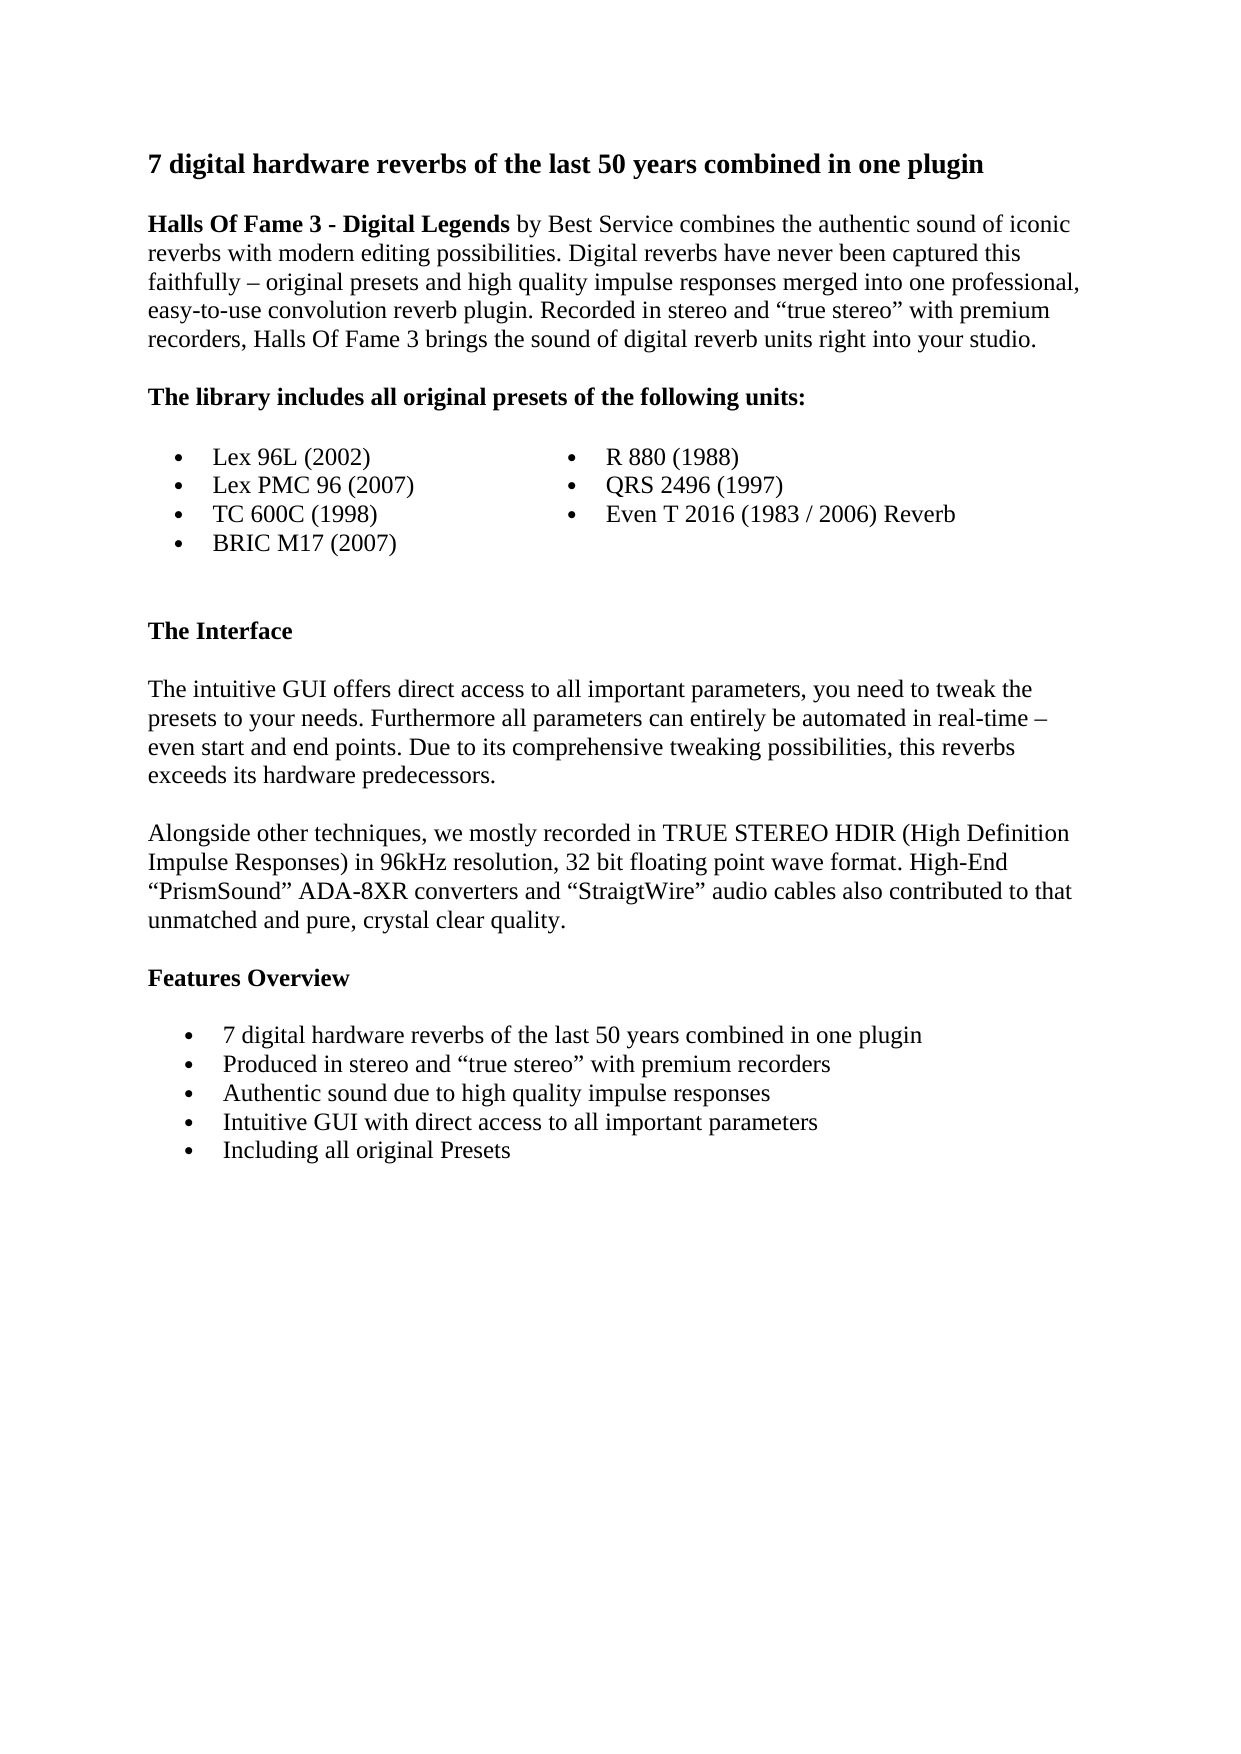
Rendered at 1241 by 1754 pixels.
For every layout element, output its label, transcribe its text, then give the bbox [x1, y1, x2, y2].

text Alongside other techniques, we mostly recorded in TRUE STEREO HDIR (High Definition Impulse Responses) in 96kHz resolution, 32 bit floating point wave format. High-End “PrismSound” ADA-8XR converters and “StraigtWire” audio cables also contributed to that unmatched and pure, crystal clear quality. [148, 818, 1093, 933]
text The Interface [148, 616, 1093, 645]
list Authentic sound due to high quality impulse responses [185, 1078, 1093, 1107]
text The library includes all original presets of the following units: [148, 382, 1093, 411]
list Intuitive GUI with direct access to all important parameters [185, 1107, 1093, 1136]
list Produced in stereo and “true stereo” with premium recorders [185, 1049, 1093, 1078]
text The intuitive GUI offers direct access to all important parameters, you need to tweak the presets to your needs. Furthermore all parameters can entirely be automated in real-time – even start and end points. Due to its comprehensive tweaking possibilities, this reverbs exceeds its hardware predecessors. [148, 674, 1093, 789]
text Features Overview [148, 963, 1093, 991]
text 7 digital hardware reverbs of the last 50 years combined in one plugin [148, 148, 1093, 180]
text Halls Of Fame 3 - Digital Legends by Best Service combines the authentic sound of iconic reverbs with modern editing possibilities. Digital reverbs have never been captured this faithfully – original presets and high quality impulse responses merged into one professional, easy-to-use convolution reverb plugin. Recorded in stereo and “true stereo” with premium recorders, Halls Of Fame 3 brings the sound of digital reverb units right into your studio. [148, 209, 1093, 353]
list 7 digital hardware reverbs of the last 50 years combined in one plugin [185, 1021, 1093, 1049]
table_header Lex 96L (2002) Lex PMC 96 (2007) TC 600C (1998) BRIC M17 (2007) [136, 440, 529, 587]
table_header R 880 (1988) QRS 2496 (1997) Even T 2016 (1983 / 2006) Reverb [529, 440, 1104, 587]
list Including all original Presets [185, 1136, 1093, 1164]
